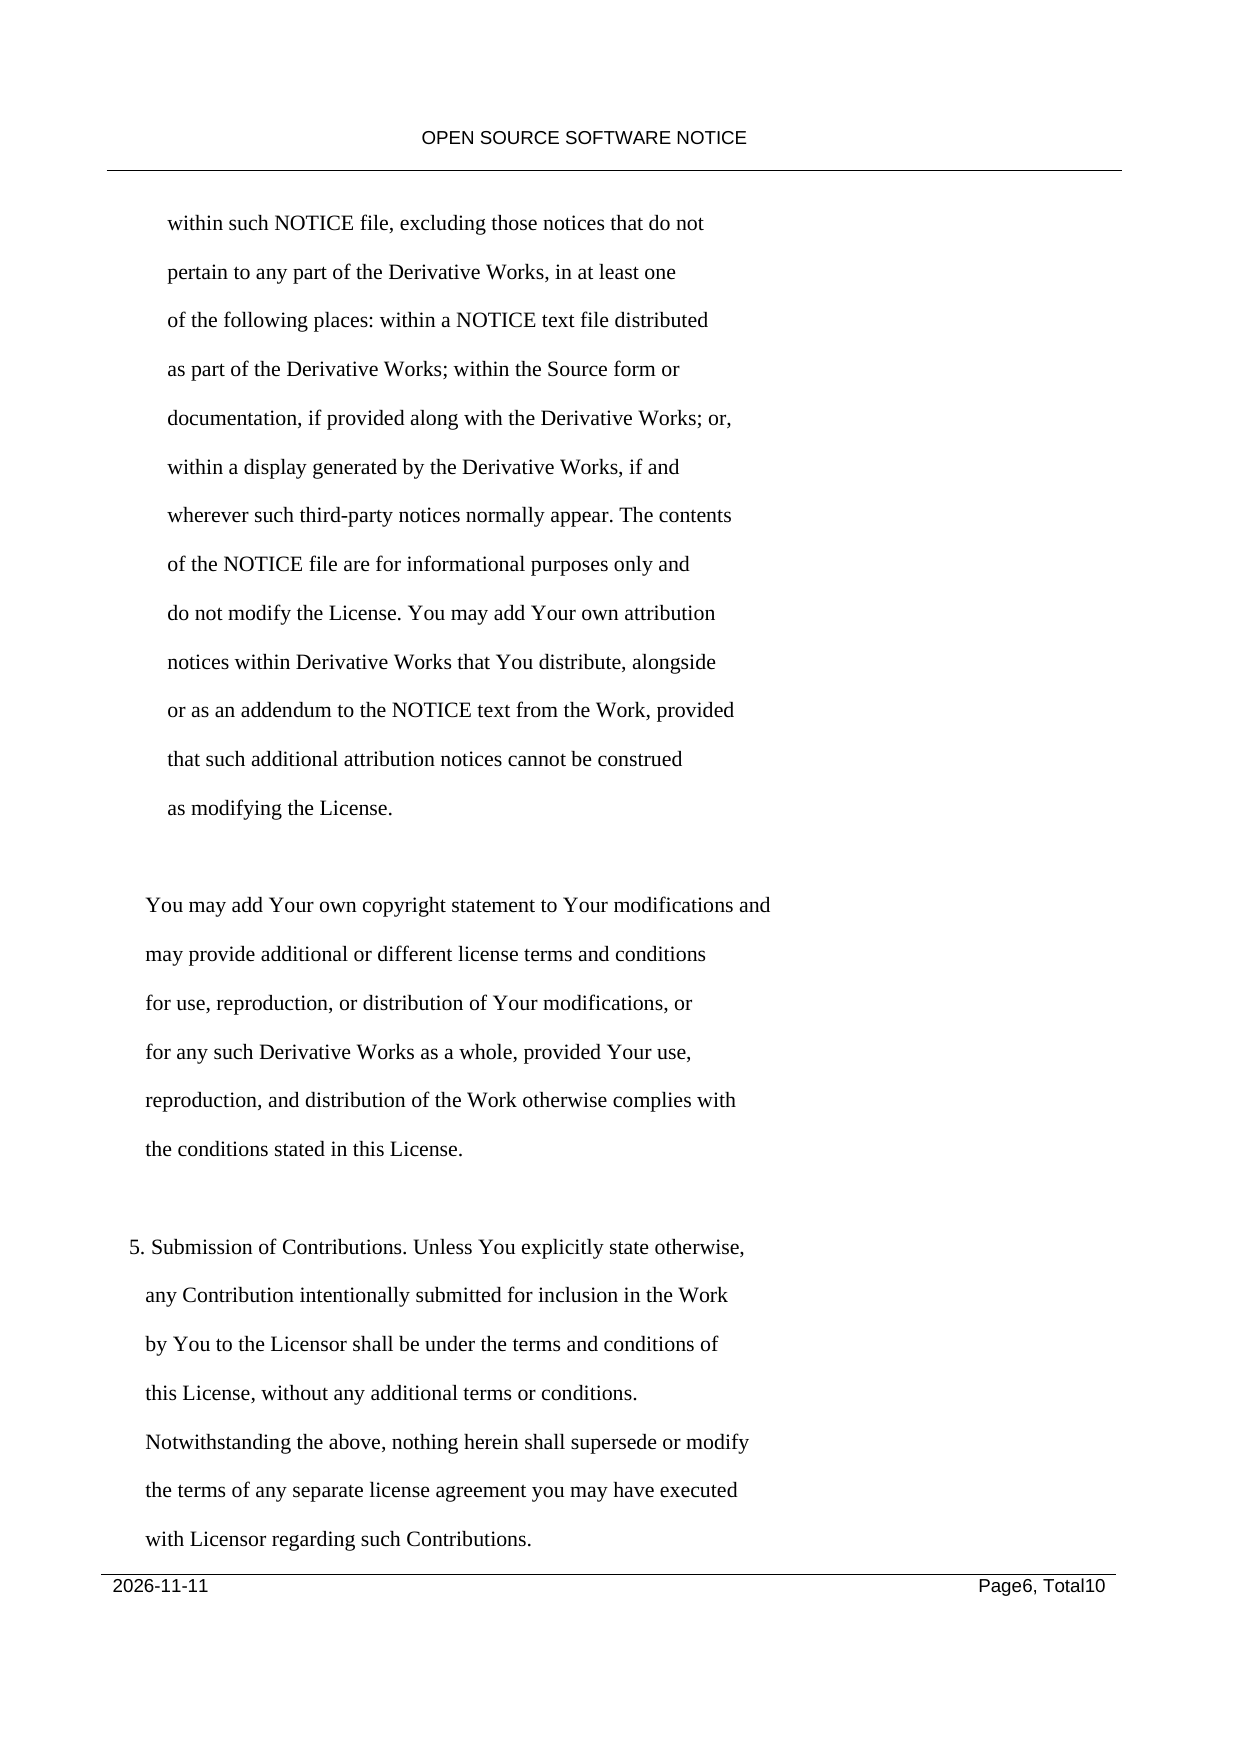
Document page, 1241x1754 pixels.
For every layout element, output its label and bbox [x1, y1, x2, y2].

text [112, 206, 1128, 1555]
